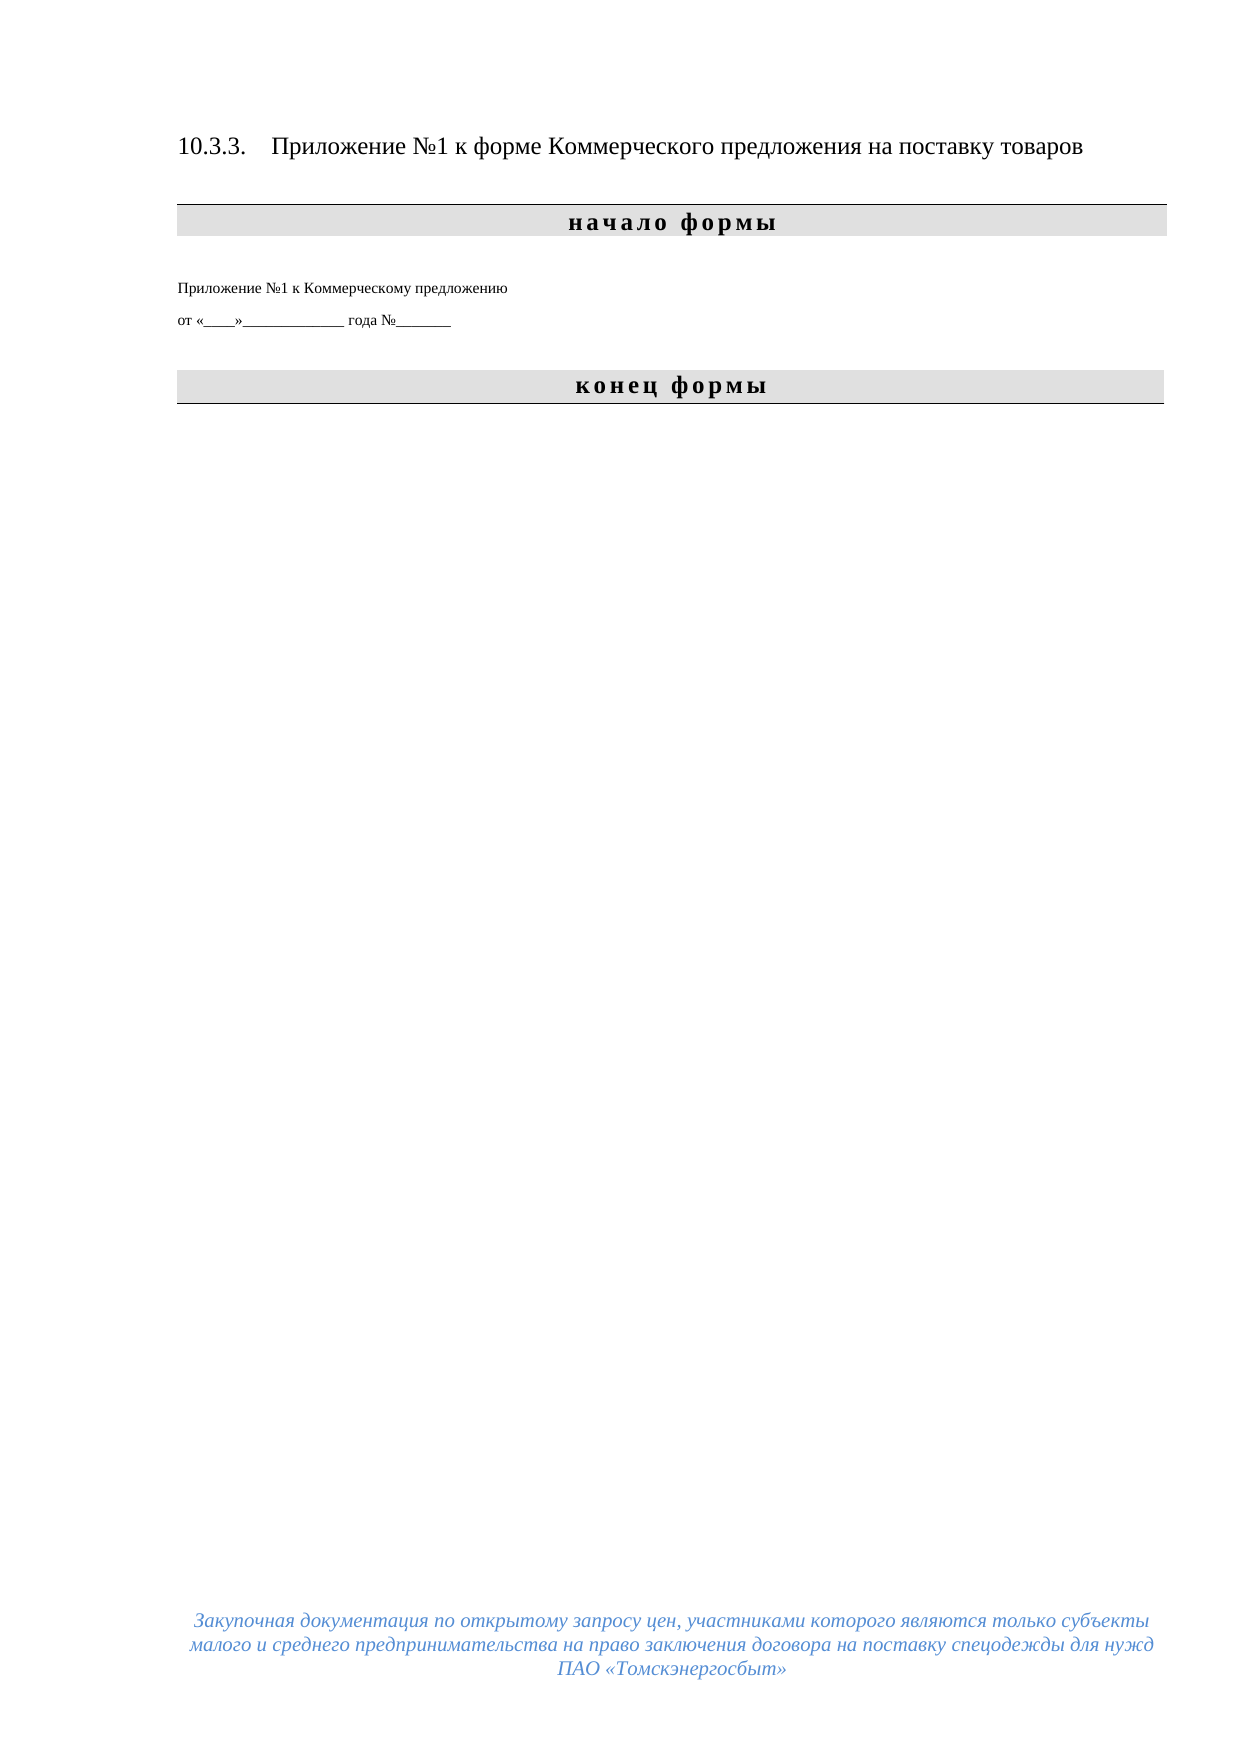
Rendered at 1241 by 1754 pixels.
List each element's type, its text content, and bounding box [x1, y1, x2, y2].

text Приложение №1 к Коммерческому предложению [177, 279, 1167, 310]
text от «____»_____________ года №_______ [177, 310, 1167, 341]
text конец формы [177, 370, 1164, 403]
list Приложение №1 к форме Коммерческого предложения на поставку товаров [177, 131, 1167, 160]
text начало формы [177, 205, 1167, 236]
